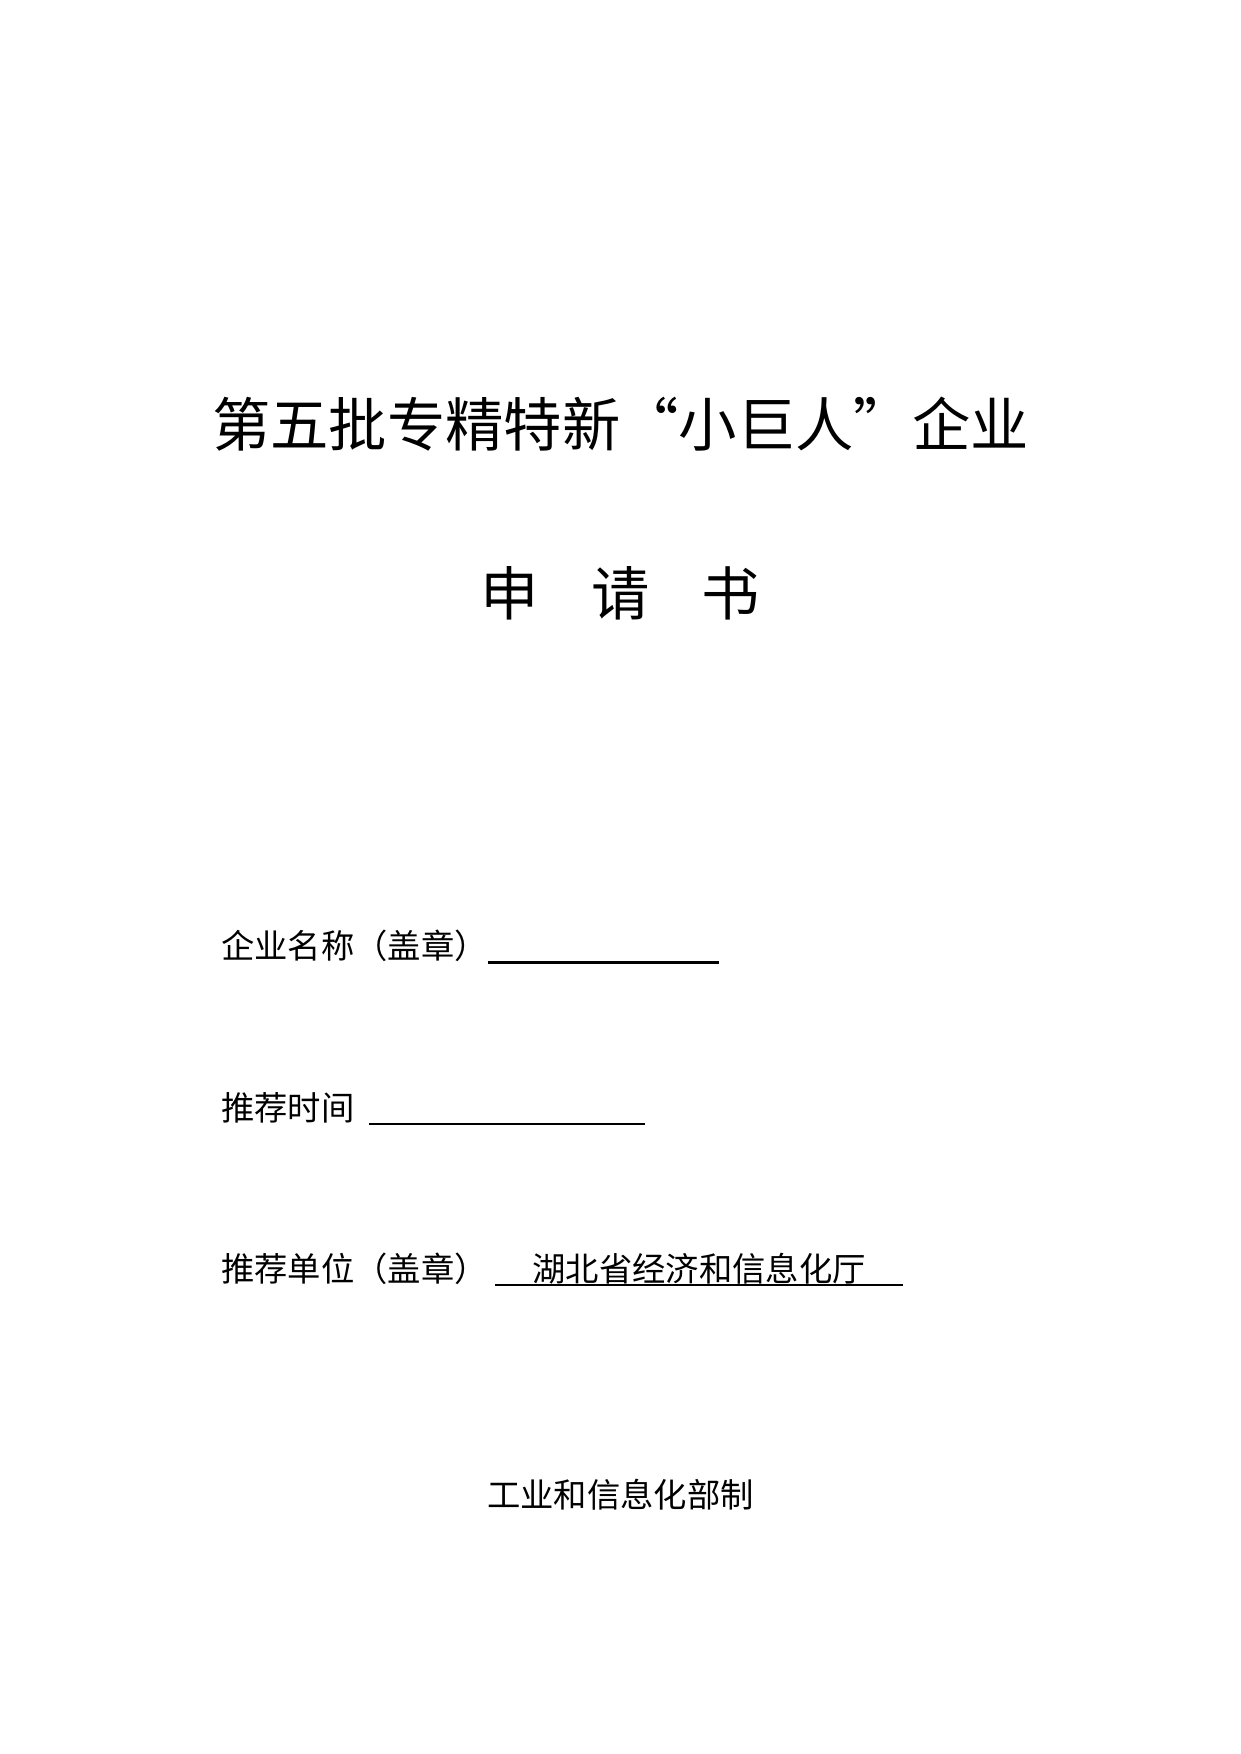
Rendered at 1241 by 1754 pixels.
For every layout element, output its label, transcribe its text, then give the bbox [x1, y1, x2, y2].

text 企业名称（盖章） [187, 912, 1053, 977]
text 第五批专精特新“小巨人”企业 [187, 379, 1053, 463]
text 推荐时间 [187, 1073, 1053, 1138]
text 推荐单位（盖章） 湖北省经济和信息化厅 [187, 1234, 1053, 1299]
text 工业和信息化部制 [187, 1461, 1053, 1526]
text 申 请 书 [187, 548, 1053, 632]
